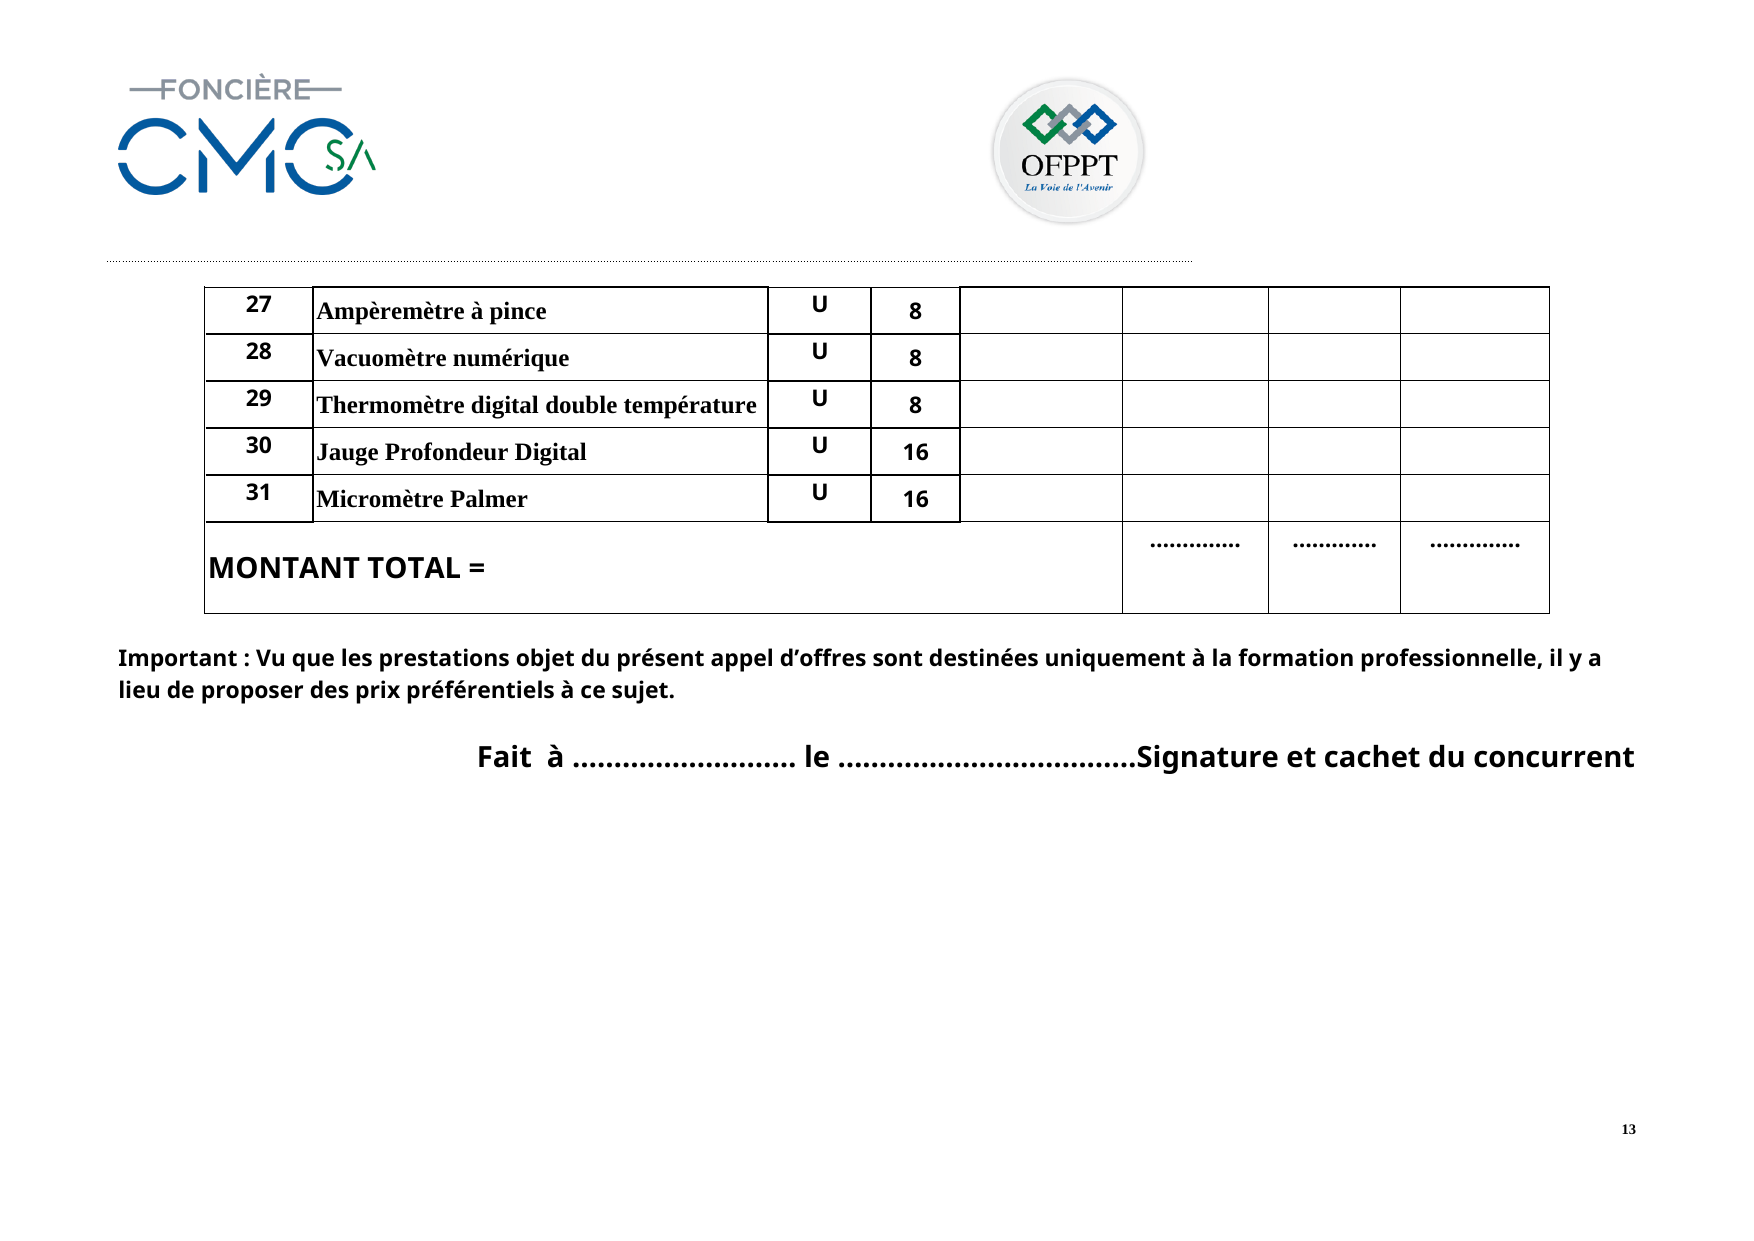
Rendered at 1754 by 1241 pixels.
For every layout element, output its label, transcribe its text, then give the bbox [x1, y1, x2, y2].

table_cell [1123, 334, 1268, 380]
table_cell 8 [872, 335, 959, 380]
table_cell U [769, 335, 870, 380]
table_cell 30 [205, 428, 312, 474]
table_cell [1269, 381, 1400, 427]
table_cell [1401, 428, 1549, 474]
table_cell U [769, 429, 870, 474]
table_cell U [769, 288, 870, 333]
table_cell [1269, 475, 1400, 521]
table_cell [1123, 428, 1268, 474]
table_cell [1123, 475, 1268, 521]
table_cell MONTANT TOTAL = [205, 522, 1122, 612]
table_cell 27 [205, 288, 312, 333]
table_cell 8 [872, 382, 959, 427]
table_cell [961, 381, 1122, 427]
table_cell ………….. [1401, 522, 1549, 612]
table_cell [1401, 475, 1549, 521]
table_cell U [769, 382, 870, 427]
picture [986, 73, 1150, 229]
table_cell 29 [205, 381, 312, 427]
table_cell [1269, 428, 1400, 474]
table_cell [1401, 288, 1549, 333]
text Important : Vu que les prestations objet du présent appel d’offres sont destinées uniquement à la formation professionnelle, il y a lieu de proposer des prix préférentiels à ce sujet. [118, 642, 1636, 705]
table_cell [1401, 334, 1549, 380]
table_cell 28 [205, 334, 312, 380]
table_cell …………. [1269, 522, 1400, 612]
table_cell Vacuomètre numérique [314, 334, 767, 380]
table_cell Thermomètre digital double température [314, 381, 767, 427]
table_cell [1123, 381, 1268, 427]
table_cell [1269, 288, 1400, 333]
table_cell 16 [872, 429, 959, 474]
table_cell Jauge Profondeur Digital [314, 428, 767, 474]
table_cell 31 [205, 475, 312, 521]
table_cell [1401, 381, 1549, 427]
table_cell [961, 288, 1122, 333]
table_cell [961, 428, 1122, 474]
text Fait à ……………………… le ………………………………Signature et cachet du concurrent [118, 736, 1636, 776]
table_cell 16 [872, 476, 959, 521]
table_cell Micromètre Palmer [314, 475, 767, 521]
table_cell [961, 475, 1122, 521]
table_cell 8 [872, 288, 959, 333]
table_cell [1123, 288, 1268, 333]
table_cell Ampèremètre à pince [314, 288, 767, 333]
table_cell ………….. [1123, 522, 1268, 612]
picture [118, 73, 376, 195]
table_cell [1269, 334, 1400, 380]
table_cell [961, 334, 1122, 380]
table_cell U [769, 476, 870, 521]
